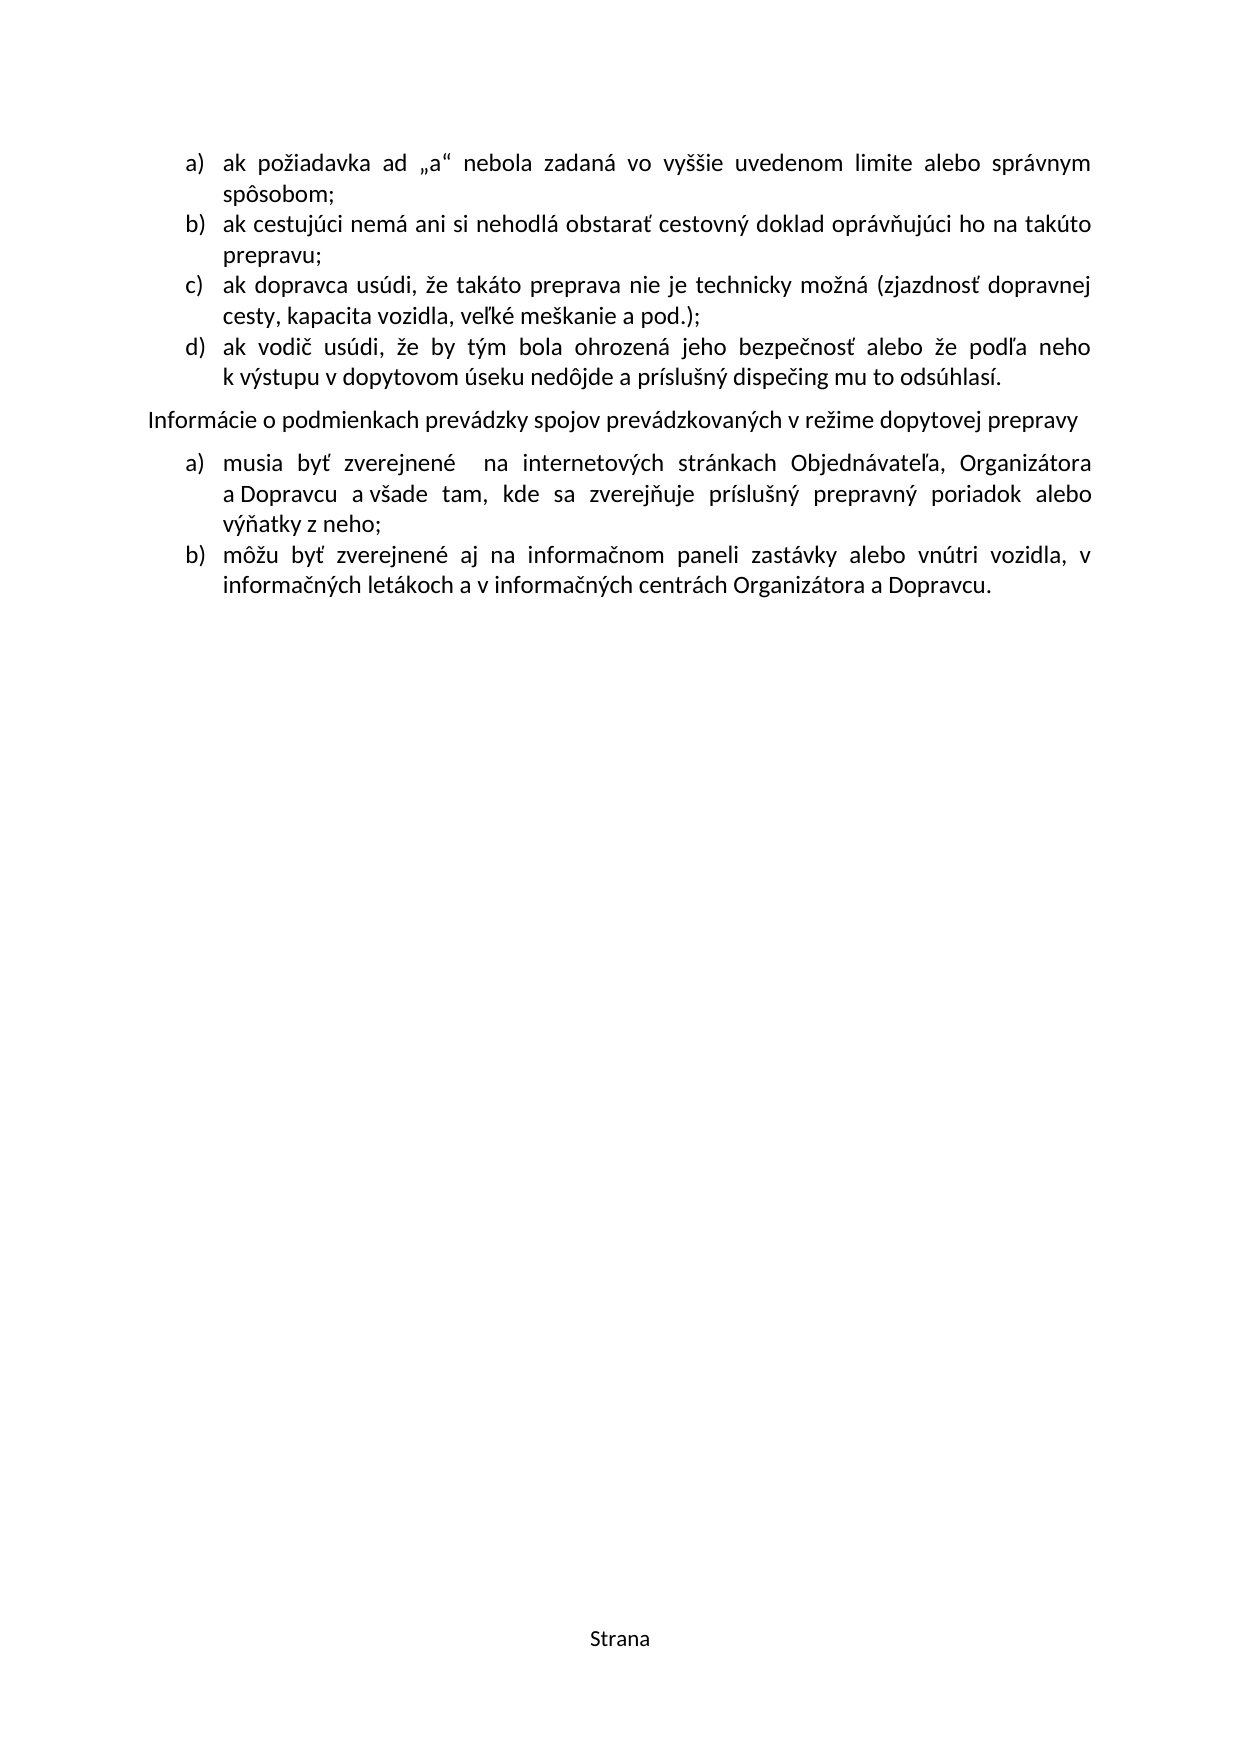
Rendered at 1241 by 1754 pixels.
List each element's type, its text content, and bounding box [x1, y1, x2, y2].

list môžu byť zverejnené aj na informačnom paneli zastávky alebo vnútri vozidla, v informačných letákoch a v informačných centrách Organizátora a Dopravcu. [185, 539, 1093, 600]
text Informácie o podmienkach prevádzky spojov prevádzkovaných v režime dopytovej prepravy [148, 404, 1093, 435]
list ak cestujúci nemá ani si nehodlá obstarať cestovný doklad oprávňujúci ho na takúto prepravu; [185, 209, 1093, 270]
list ak vodič usúdi, že by tým bola ohrozená jeho bezpečnosť alebo že podľa neho k výstupu v dopytovom úseku nedôjde a príslušný dispečing mu to odsúhlasí. [185, 331, 1093, 392]
list ak požiadavka ad „a“ nebola zadaná vo vyššie uvedenom limite alebo správnym spôsobom; [185, 148, 1093, 209]
list musia byť zverejnené na internetových stránkach Objednávateľa, Organizátora a Dopravcu a všade tam, kde sa zverejňuje príslušný prepravný poriadok alebo výňatky z neho; [185, 447, 1093, 539]
list ak dopravca usúdi, že takáto preprava nie je technicky možná (zjazdnosť dopravnej cesty, kapacita vozidla, veľké meškanie a pod.); [185, 270, 1093, 331]
